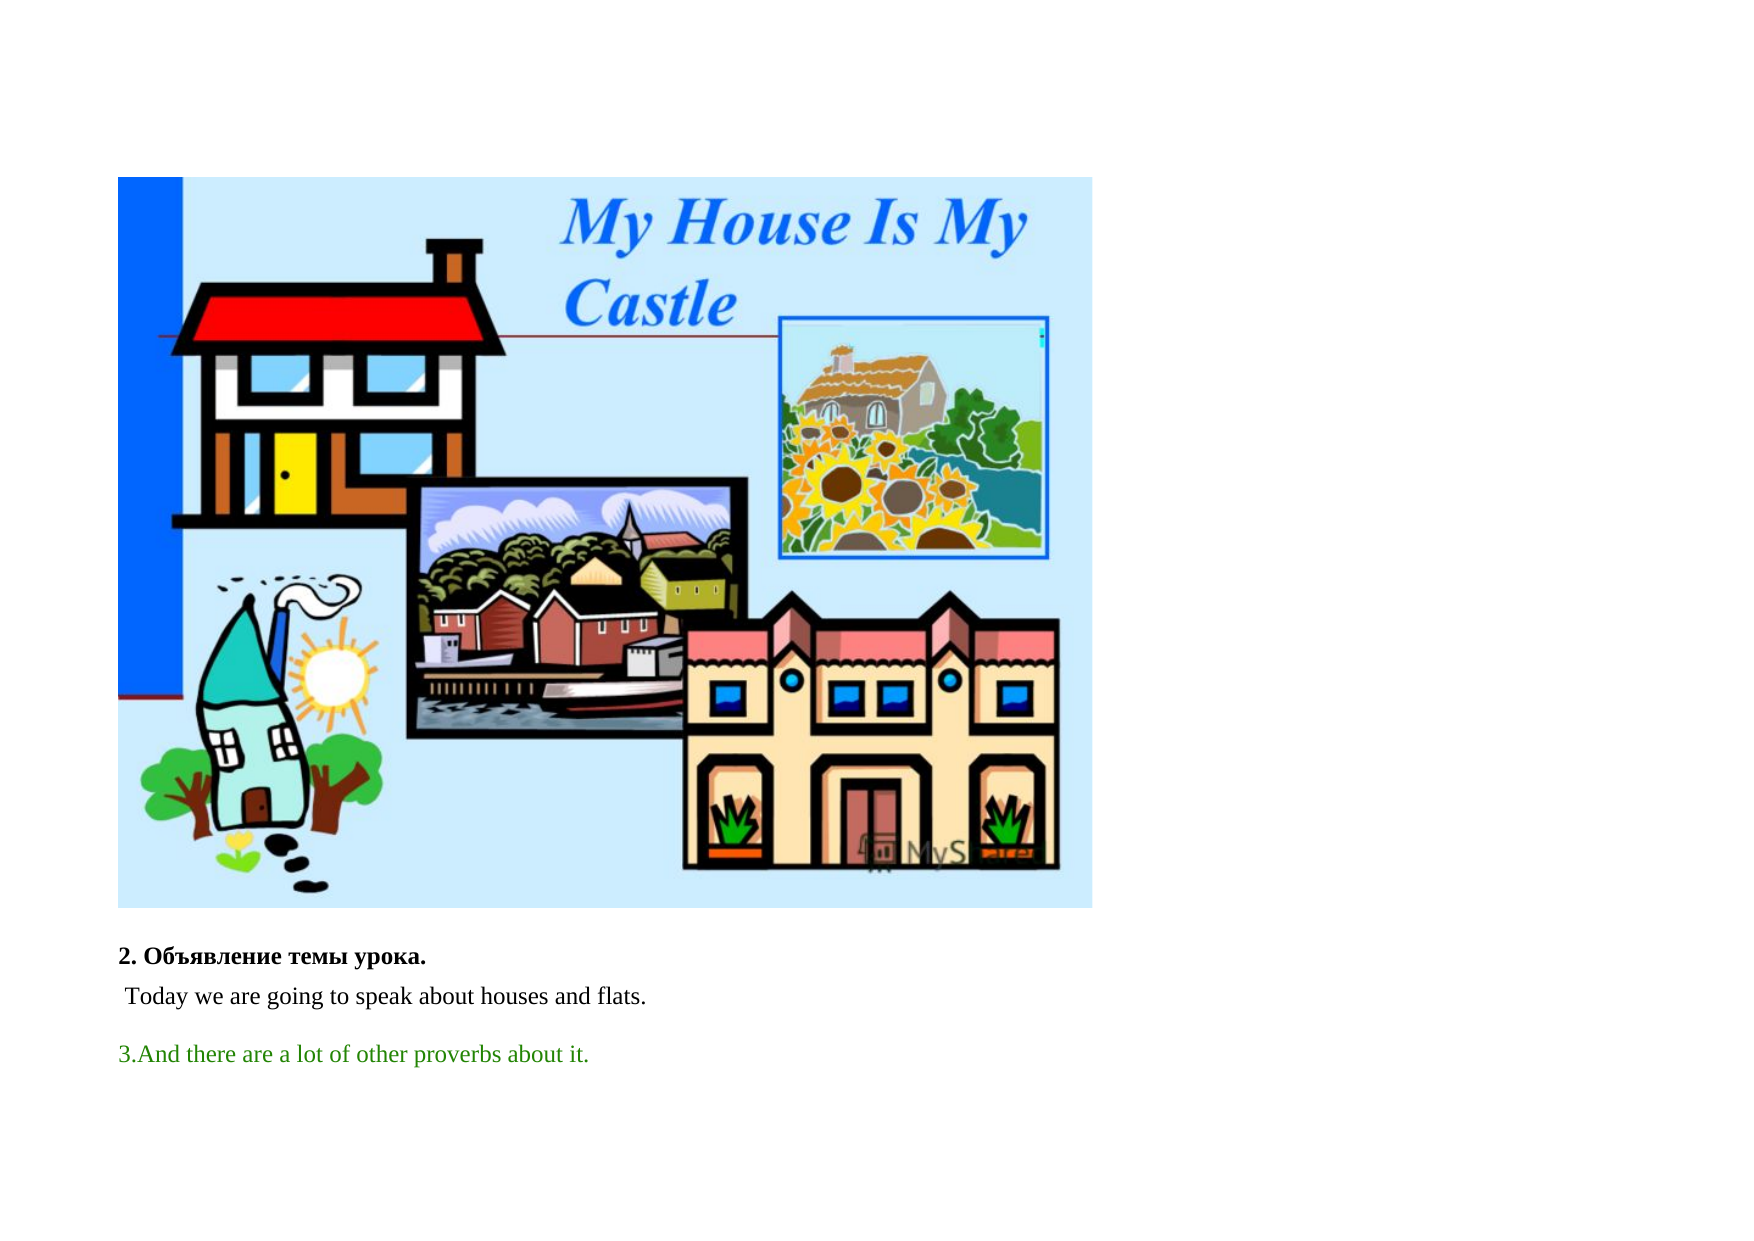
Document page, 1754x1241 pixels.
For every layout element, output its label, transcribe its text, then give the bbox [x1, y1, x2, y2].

text 2. Объявление темы урока. [118, 937, 1636, 970]
text 3.And there are a lot of other proverbs about it. [118, 1039, 1636, 1068]
picture [118, 177, 1093, 908]
text Today we are going to speak about houses and flats. [118, 977, 1636, 1010]
